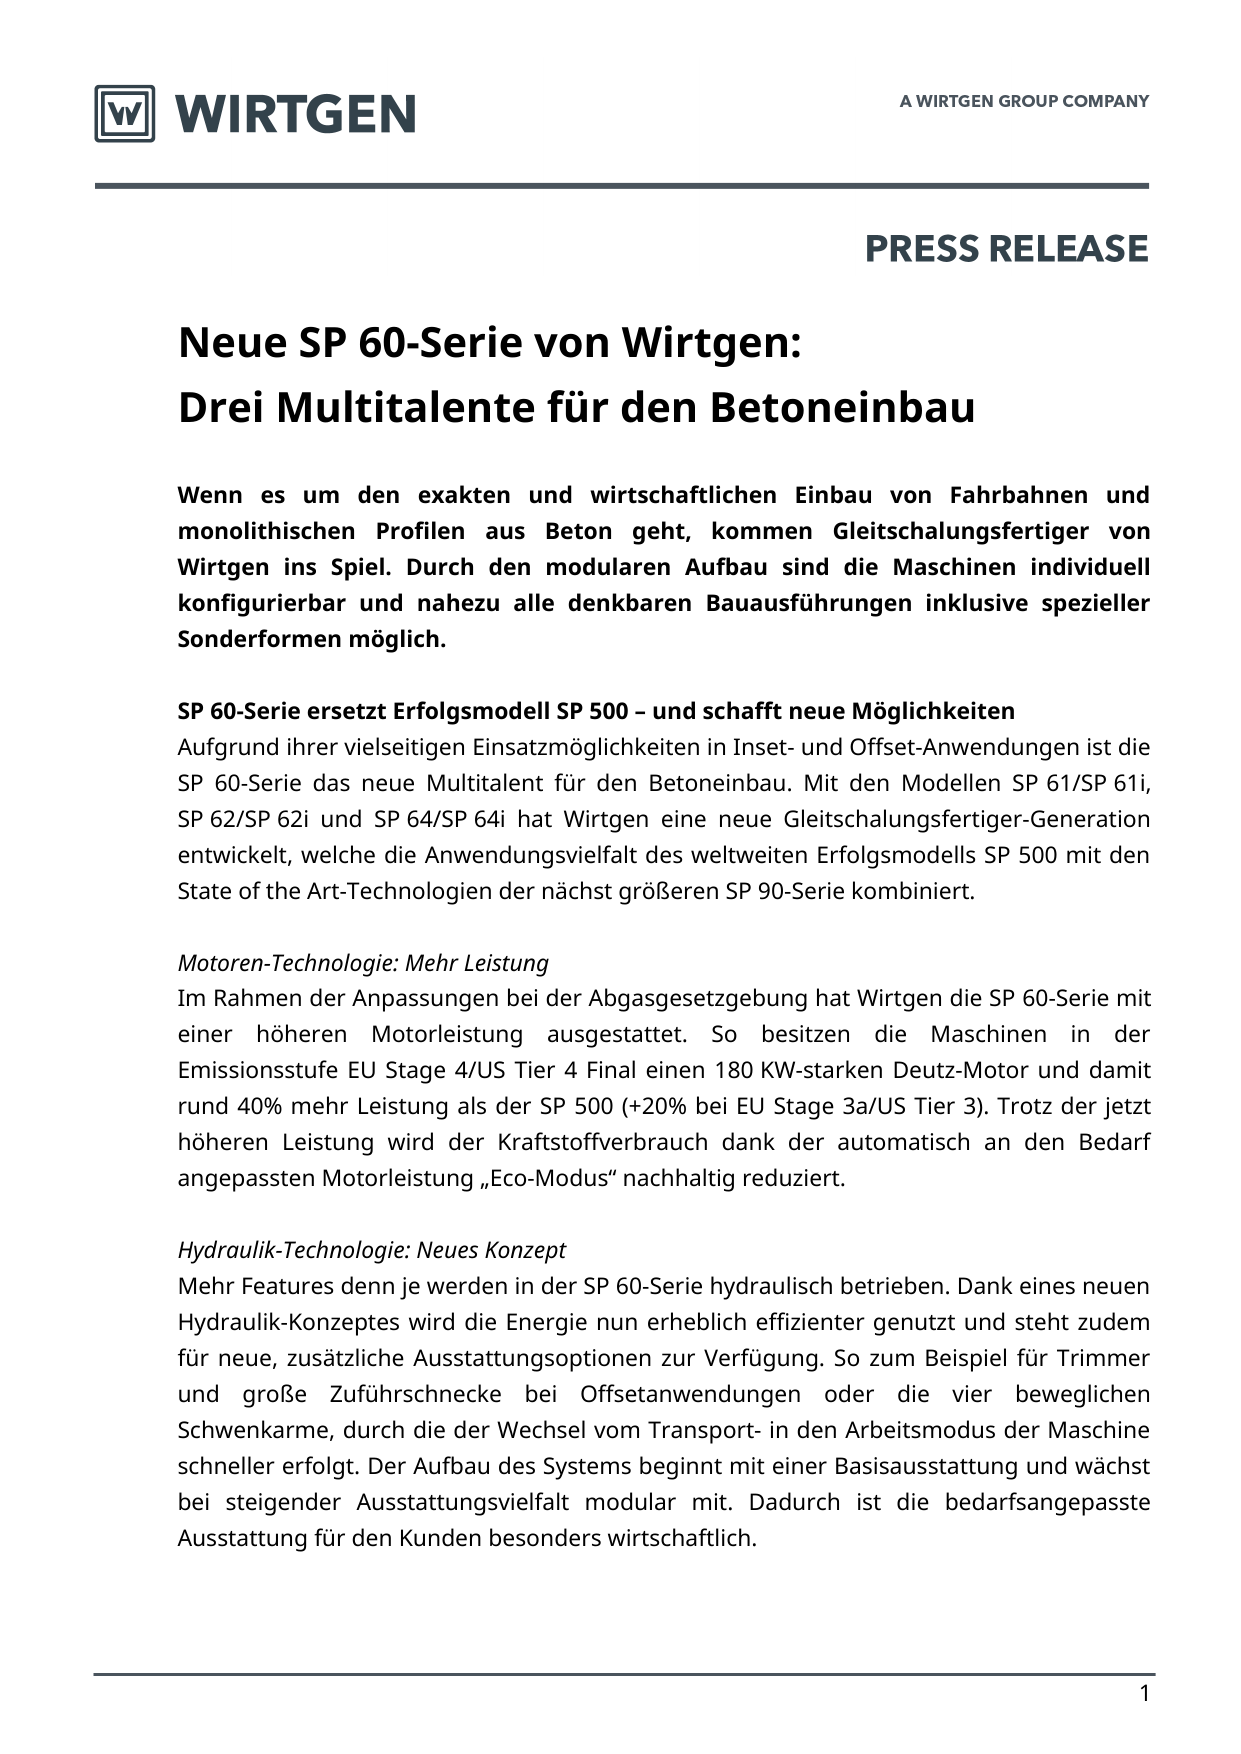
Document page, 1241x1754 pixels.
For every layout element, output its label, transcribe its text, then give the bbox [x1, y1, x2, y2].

text Mehr Features denn je werden in der SP 60-Serie hydraulisch betrieben. Dank eines neuen Hydraulik-Konzeptes wird die Energie nun erheblich effizienter genutzt und steht zudem für neue, zusätzliche Ausstattungsoptionen zur Verfügung. So zum Beispiel für Trimmer und große Zuführschnecke bei Offsetanwendungen oder die vier beweglichen Schwenkarme, durch die der Wechsel vom Transport- in den Arbeitsmodus der Maschine schneller erfolgt. Der Aufbau des Systems beginnt mit einer Basisausstattung und wächst bei steigender Ausstattungsvielfalt modular mit. Dadurch ist die bedarfsangepasste Ausstattung für den Kunden besonders wirtschaftlich. [177, 1270, 1152, 1553]
text Aufgrund ihrer vielseitigen Einsatzmöglichkeiten in Inset- und Offset-Anwendungen ist die SP 60-Serie das neue Multitalent für den Betoneinbau. Mit den Modellen SP 61/SP 61i, SP 62/SP 62i und SP 64/SP 64i hat Wirtgen eine neue Gleitschalungsfertiger-Generation entwickelt, welche die Anwendungsvielfalt des weltweiten Erfolgsmodells SP 500 mit den State of the Art-Technologien der nächst größeren SP 90-Serie kombiniert. [177, 731, 1152, 906]
text Wenn es um den exakten und wirtschaftlichen Einbau von Fahrbahnen und monolithischen Profilen aus Beton geht, kommen Gleitschalungsfertiger von Wirtgen ins Spiel. Durch den modularen Aufbau sind die Maschinen individuell konfigurierbar und nahezu alle denkbaren Bauausführungen inklusive spezieller Sonderformen möglich. [177, 479, 1152, 654]
text Motoren-Technologie: Mehr Leistung [177, 946, 1152, 978]
text Drei Multitalente für den Betoneinbau [177, 378, 1152, 435]
picture [65, 1664, 1175, 1684]
text Neue SP 60-Serie von Wirtgen: [177, 313, 1152, 370]
text Im Rahmen der Anpassungen bei der Abgasgesetzgebung hat Wirtgen die SP 60-Serie mit einer höheren Motorleistung ausgestattet. So besitzen die Maschinen in der Emissionsstufe EU Stage 4/US Tier 4 Final einen 180 KW-starken Deutz-Motor und damit rund 40% mehr Leistung als der SP 500 (+20% bei EU Stage 3a/US Tier 3). Trotz der jetzt höheren Leistung wird der Kraftstoffverbrauch dank der automatisch an den Bedarf angepassten Motorleistung „Eco-Modus“ nachhaltig reduziert. [177, 982, 1152, 1193]
text Hydraulik-Technologie: Neues Konzept [177, 1234, 1152, 1265]
picture [75, 57, 1168, 276]
text SP 60-Serie ersetzt Erfolgsmodell SP 500 – und schafft neue Möglichkeiten [177, 695, 1152, 726]
